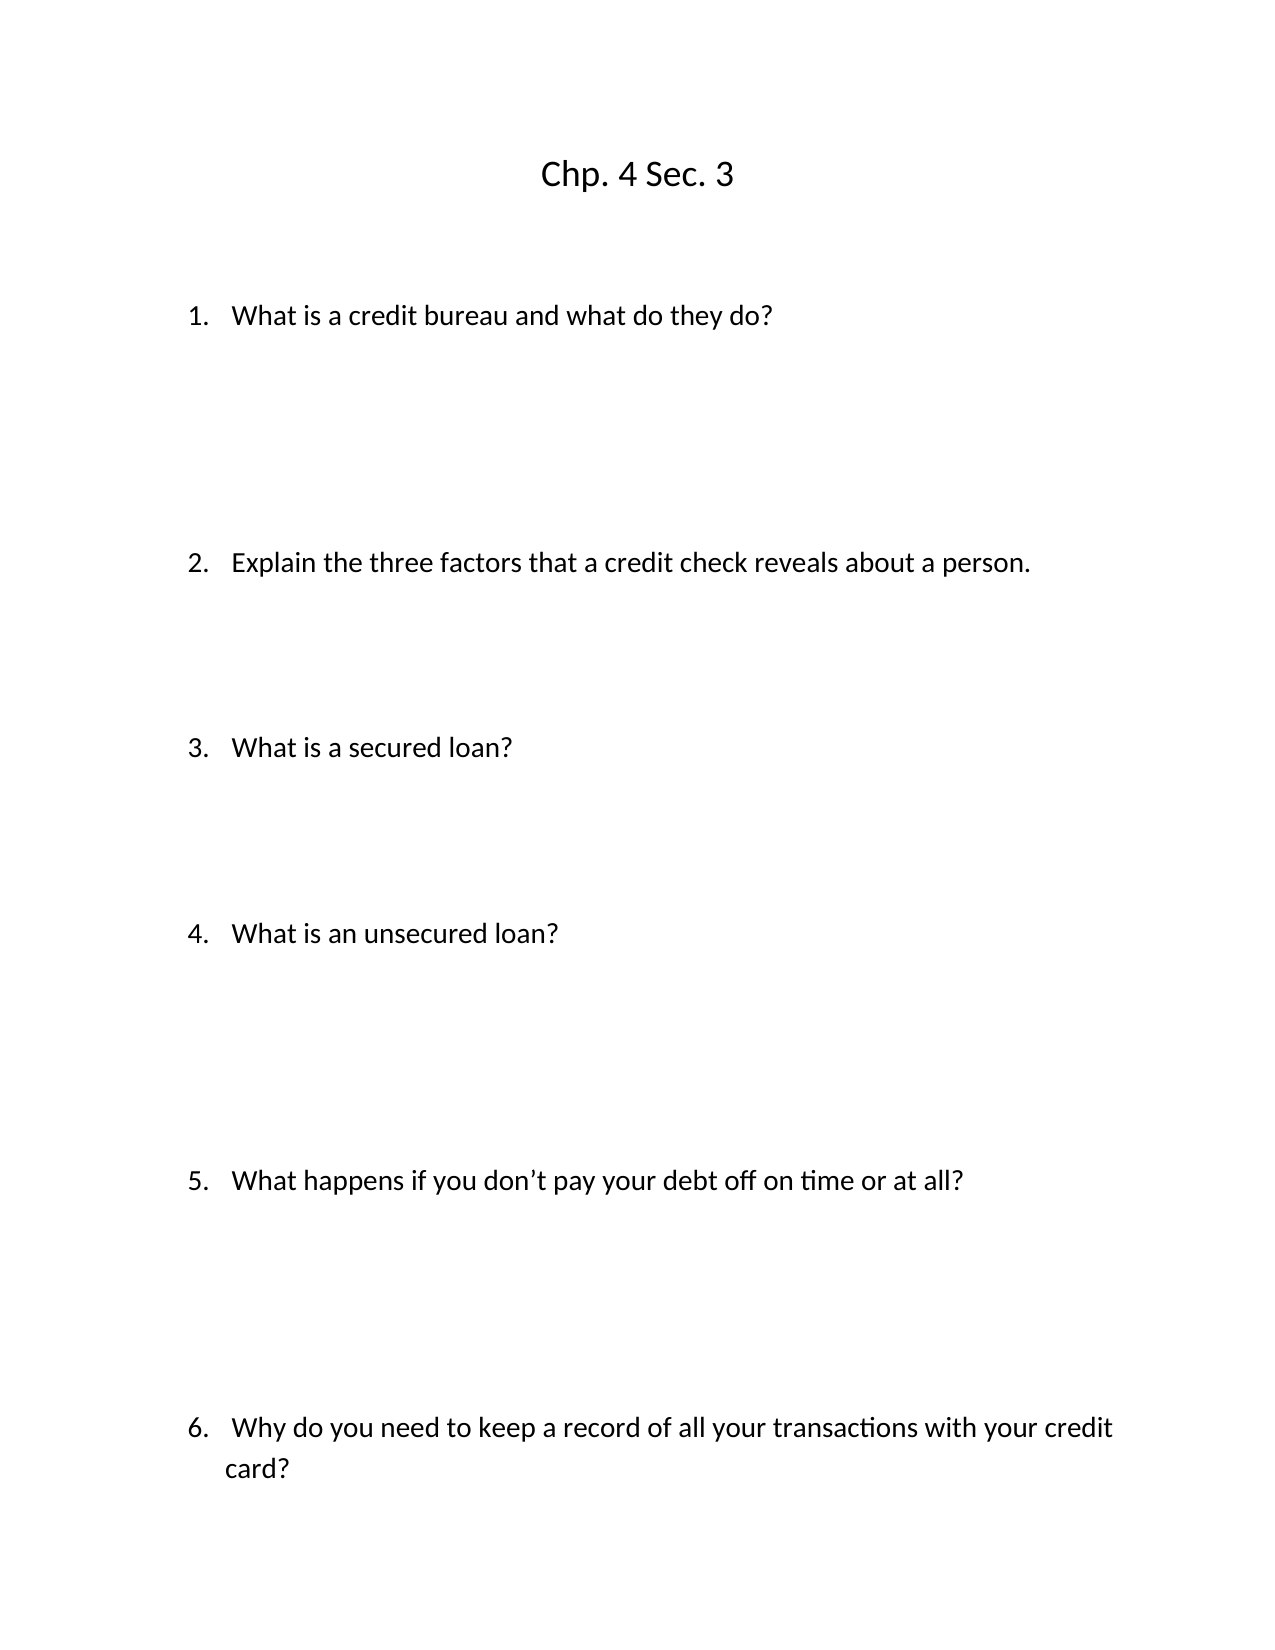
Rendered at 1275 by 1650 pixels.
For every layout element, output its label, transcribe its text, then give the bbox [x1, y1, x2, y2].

list Why do you need to keep a record of all your transactions with your credit card? [187, 1409, 1125, 1486]
list What is an unsecured loan? [187, 915, 1125, 950]
text Chp. 4 Sec. 3 [150, 150, 1125, 196]
list What is a secured loan? [187, 729, 1125, 765]
list What is a credit bureau and what do they do? [187, 297, 1125, 333]
list What happens if you don’t pay your debt off on time or at all? [187, 1162, 1125, 1197]
list Explain the three factors that a credit check reveals about a person. [187, 544, 1125, 580]
